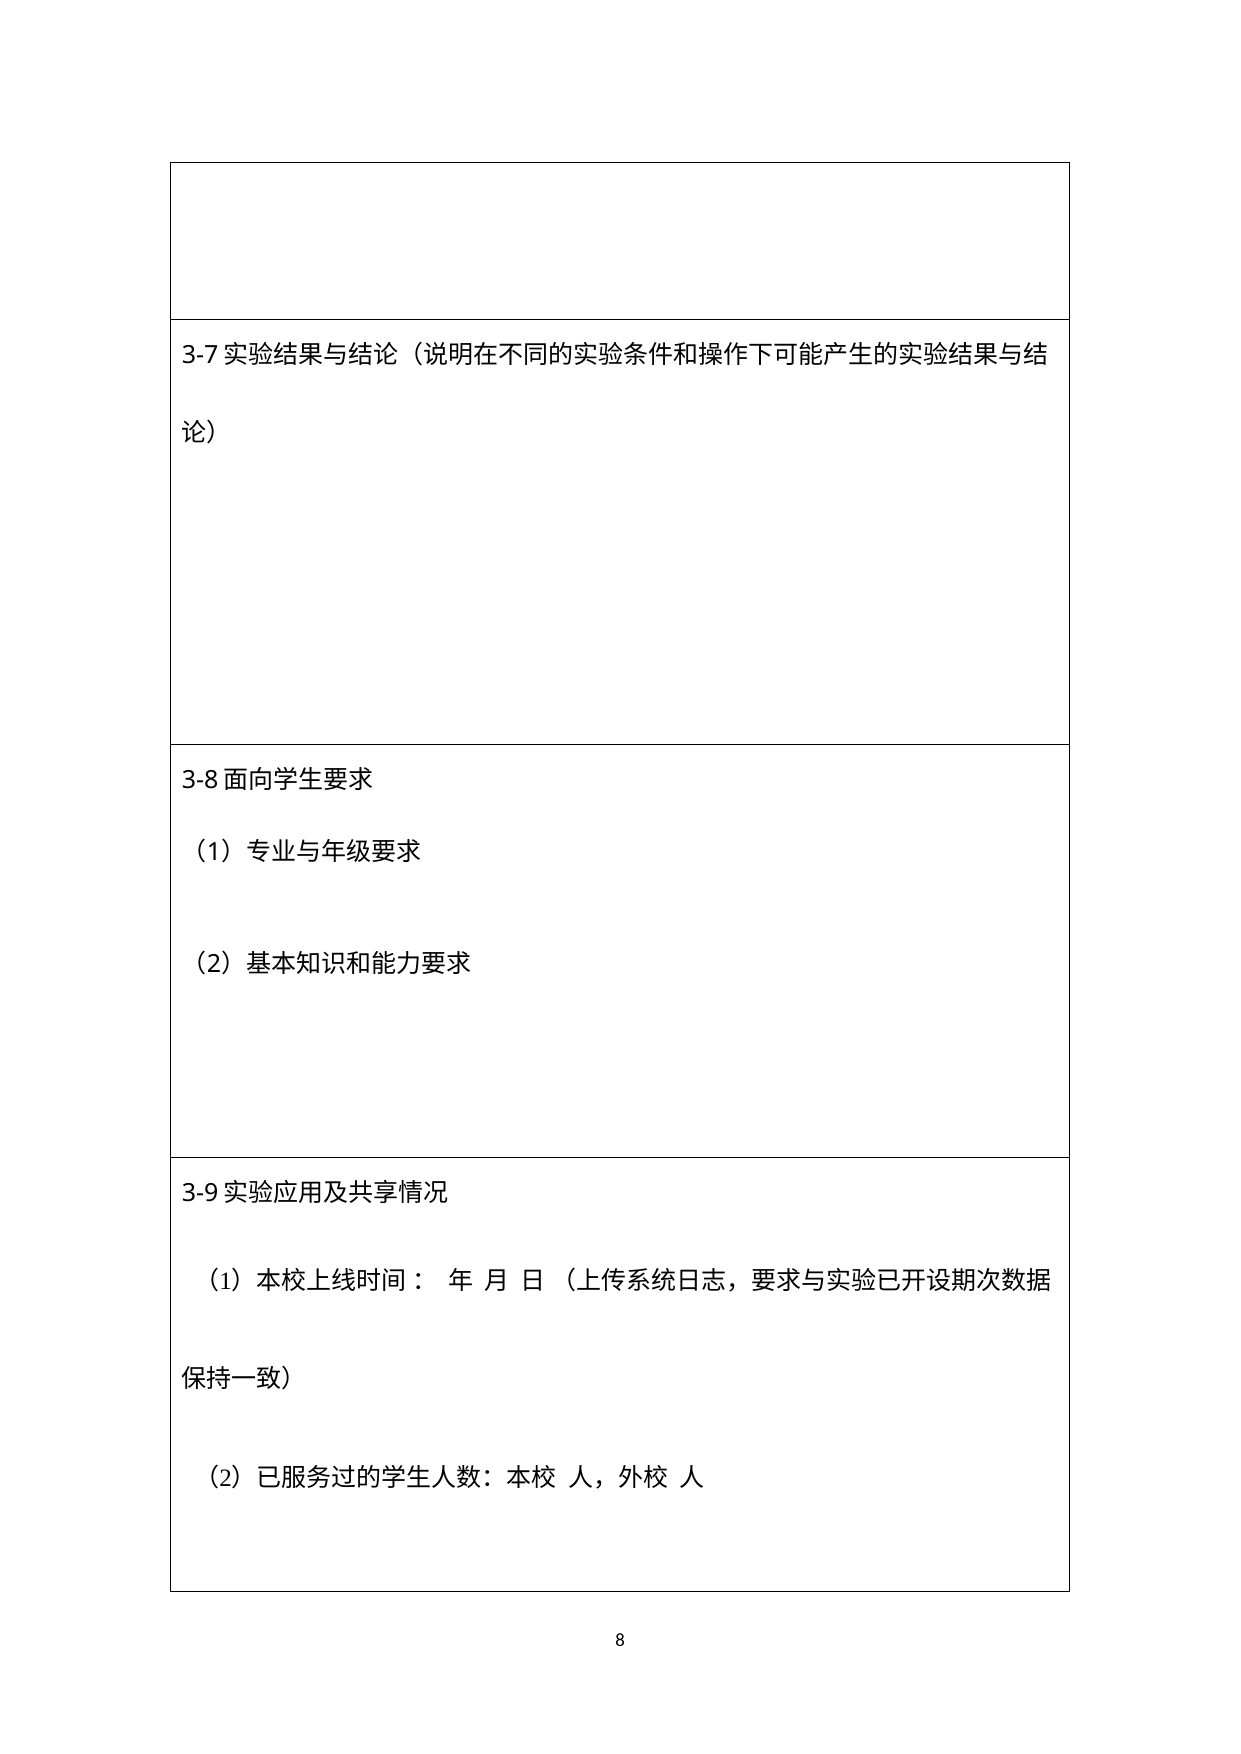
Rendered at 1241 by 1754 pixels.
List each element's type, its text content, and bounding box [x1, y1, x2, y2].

table_cell 3-8面向学生要求 （1）专业与年级要求 （2）基本知识和能力要求 [171, 745, 1069, 1157]
table_cell 3-7实验结果与结论（说明在不同的实验条件和操作下可能产生的实验结果与结论） [171, 320, 1069, 744]
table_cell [171, 163, 1069, 319]
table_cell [171, 1158, 1069, 1591]
